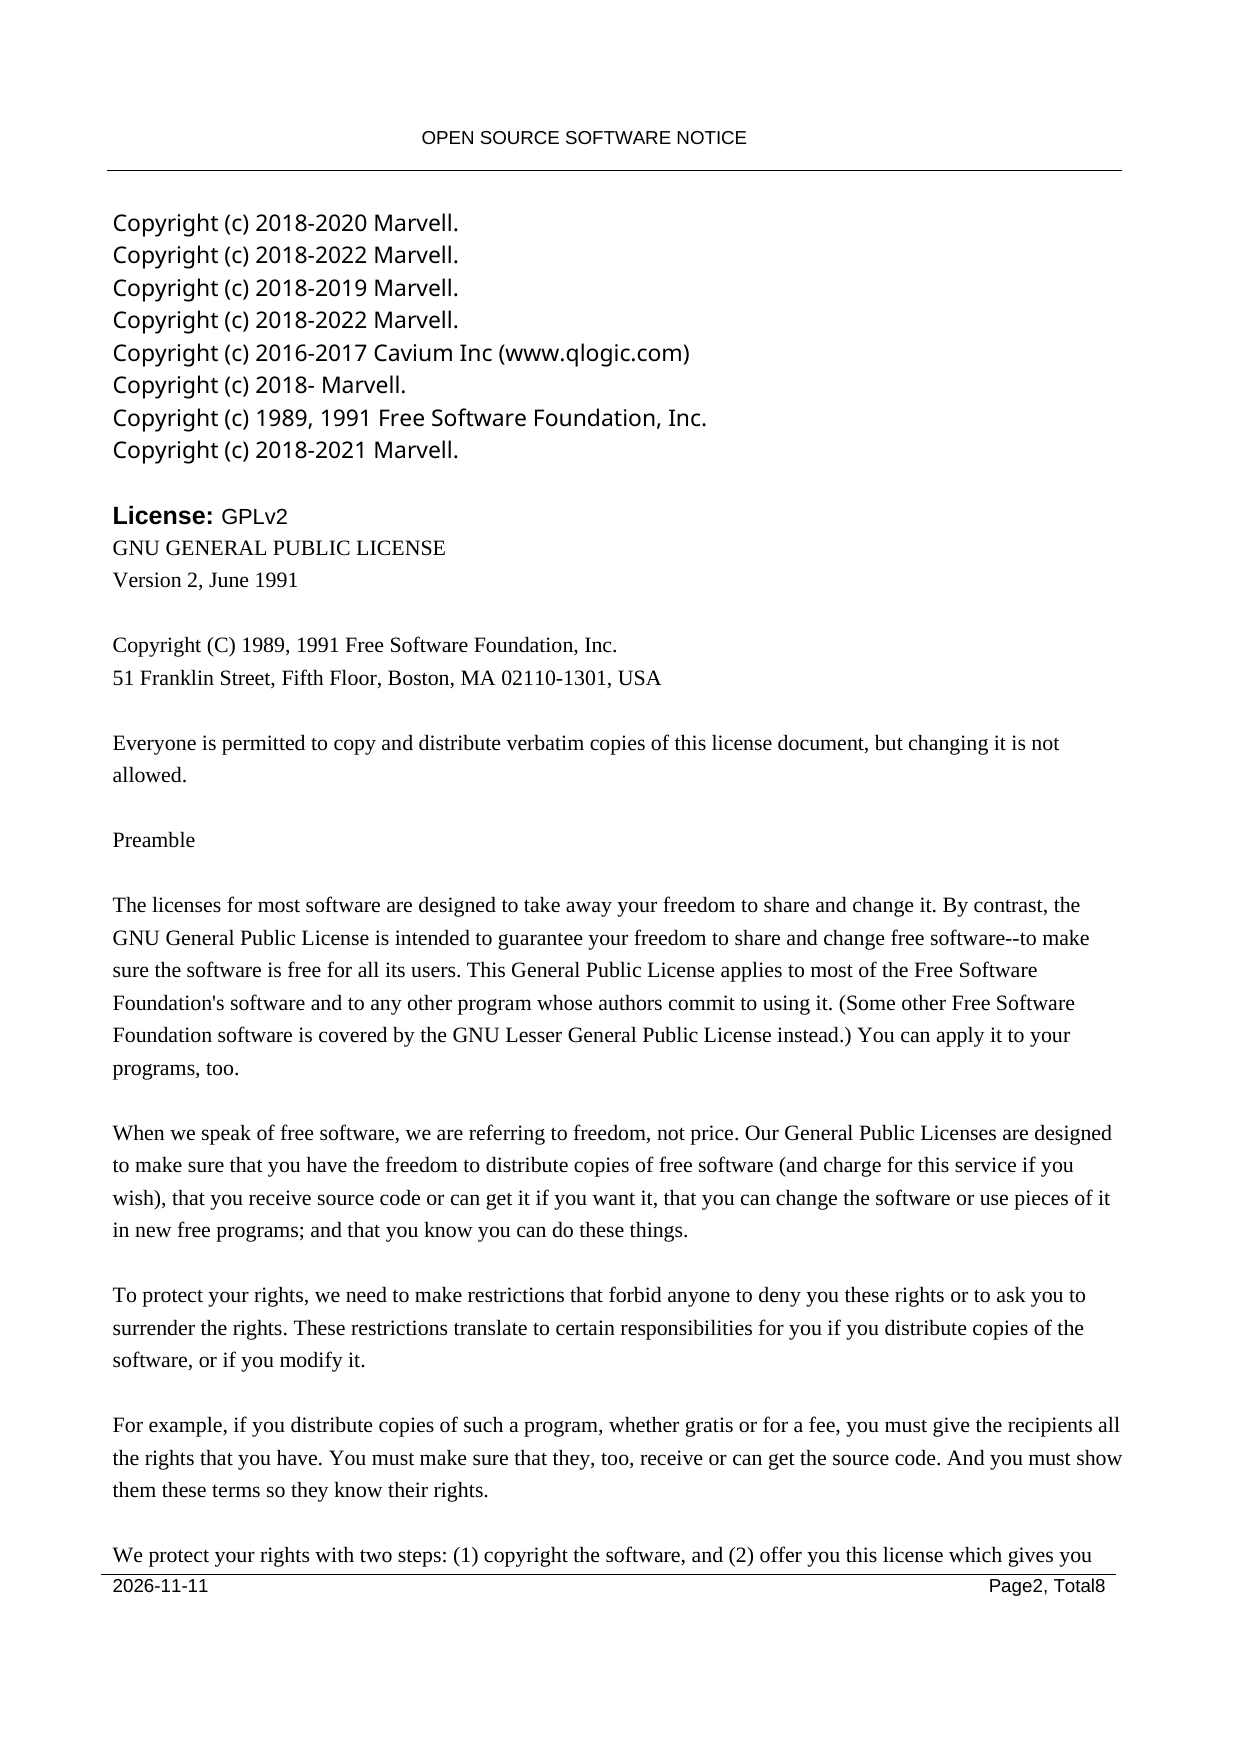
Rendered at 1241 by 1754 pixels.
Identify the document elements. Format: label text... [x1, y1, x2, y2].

text License: GPLv2 [112, 499, 1128, 531]
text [112, 531, 1128, 1571]
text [112, 206, 1128, 499]
